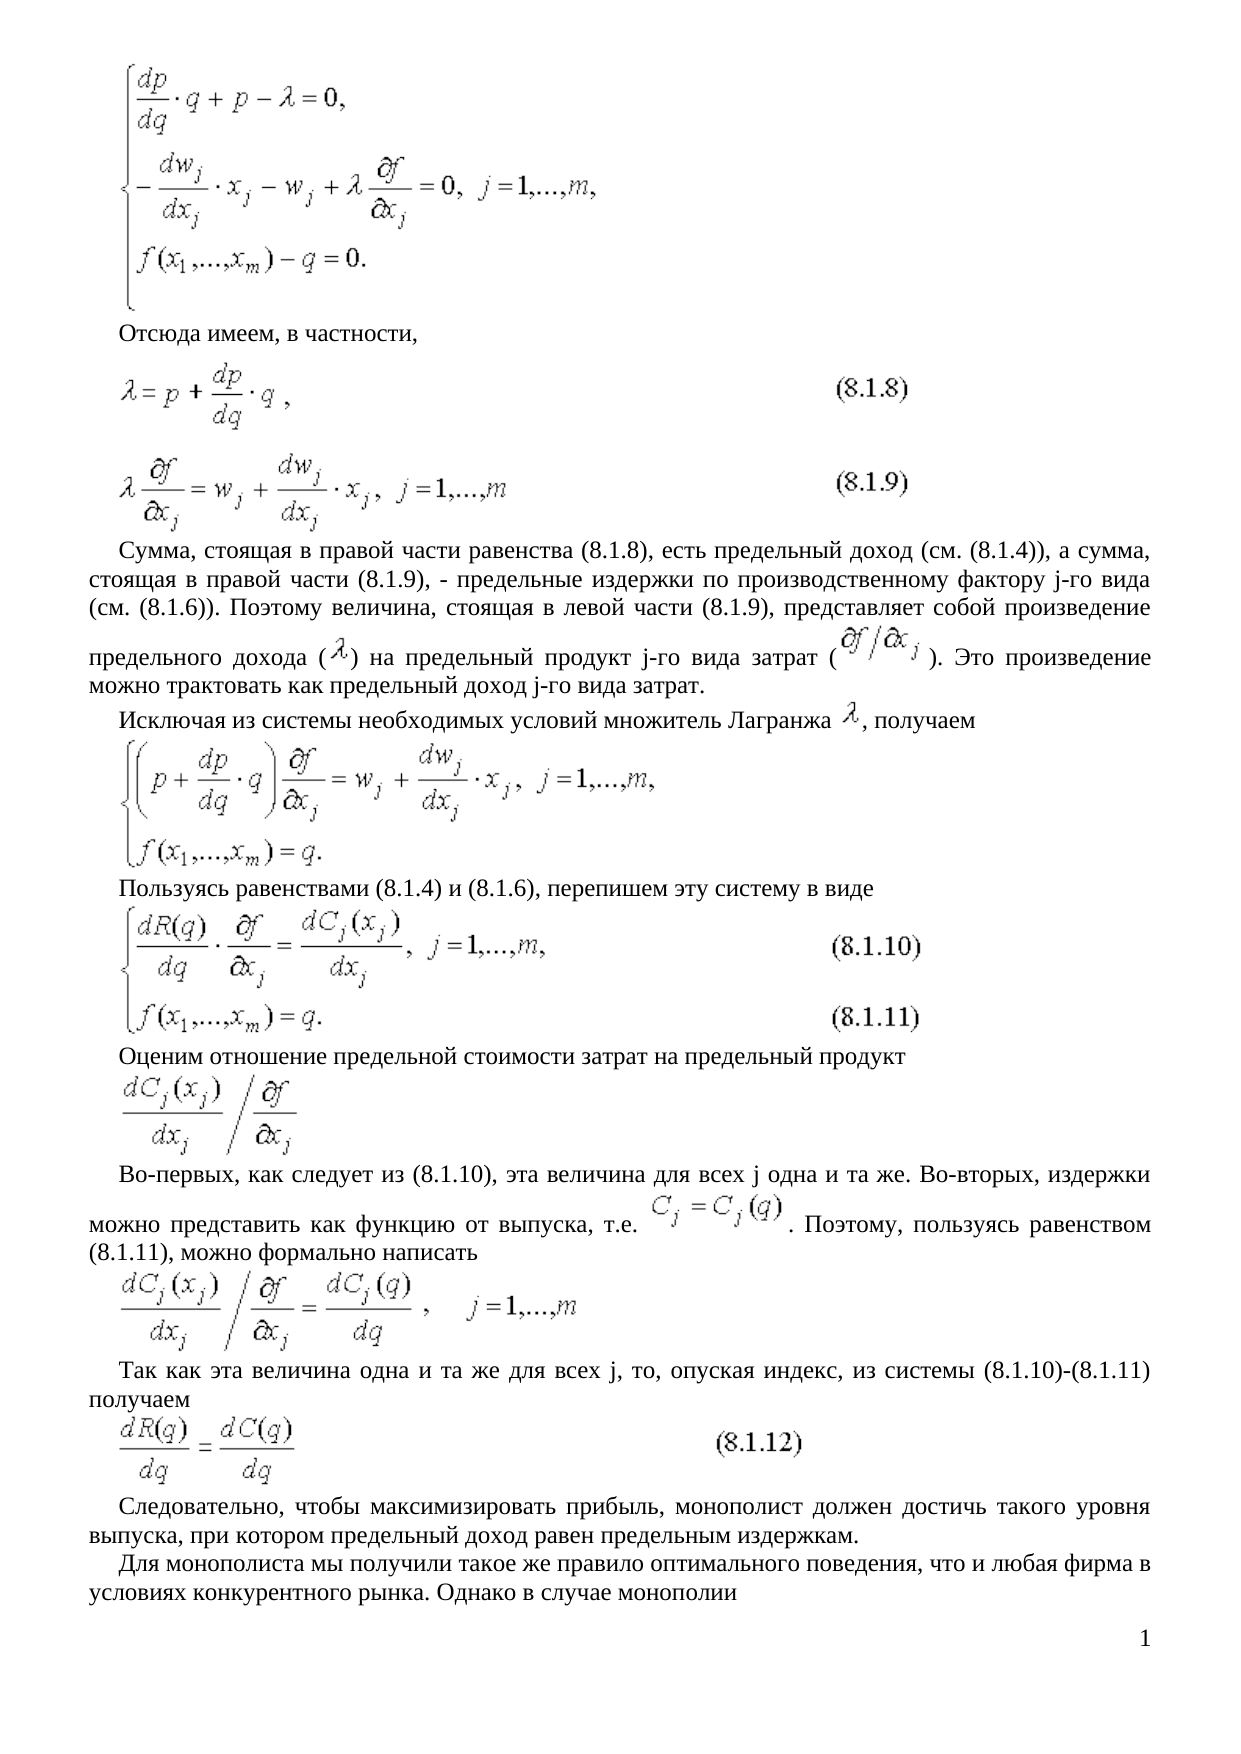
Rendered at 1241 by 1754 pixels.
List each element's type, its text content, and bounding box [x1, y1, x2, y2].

text Оценим отношение предельной стоимости затрат на предельный продукт [89, 1041, 1152, 1070]
picture [118, 902, 958, 1042]
text Во-первых, как следует из (8.1.10), эта величина для всех j одна и та же. Во-вторых, издержки можно представить как функцию от выпуска, т.е. . Поэтому, пользуясь равенством (8.1.11), можно формально написать [89, 1159, 1152, 1266]
text Исключая из системы необходимых условий множитель Лагранжа , получаем [89, 699, 1152, 734]
picture [648, 1188, 788, 1232]
picture [838, 699, 862, 729]
picture [118, 1412, 836, 1491]
text Отсюда имеем, в частности, [89, 318, 1152, 347]
text Пользуясь равенствами (8.1.4) и (8.1.6), перепишем эту систему в виде [89, 873, 1152, 902]
text Сумма, стоящая в правой части равенства (8.1.8), есть предельный доход (см. (8.1.4)), а сумма, стоящая в правой части (8.1.9), - предельные издержки по производственному фактору j-го вида (см. (8.1.6)). Поэтому величина, стоящая в левой части (8.1.9), представляет собой произведение предельного дохода () на предельный продукт j-го вида затрат (). Это произведение можно трактовать как предельный доход j-го вида затрат. [89, 535, 1152, 699]
picture [326, 635, 351, 665]
picture [118, 347, 942, 535]
picture [118, 1266, 587, 1356]
picture [118, 1070, 302, 1160]
picture [118, 734, 659, 874]
picture [837, 621, 929, 665]
picture [118, 58, 602, 319]
text Для монополиста мы получили такое же правило оптимального поведения, что и любая фирма в условиях конкурентного рынка. Однако в случае монополии [89, 1548, 1152, 1606]
text Так как эта величина одна и та же для всех j, то, опуская индекс, из системы (8.1.10)-(8.1.11) получаем [89, 1355, 1152, 1413]
text Следовательно, чтобы максимизировать прибыль, монополист должен достичь такого уровня выпуска, при котором предельный доход равен предельным издержкам. [89, 1491, 1152, 1548]
